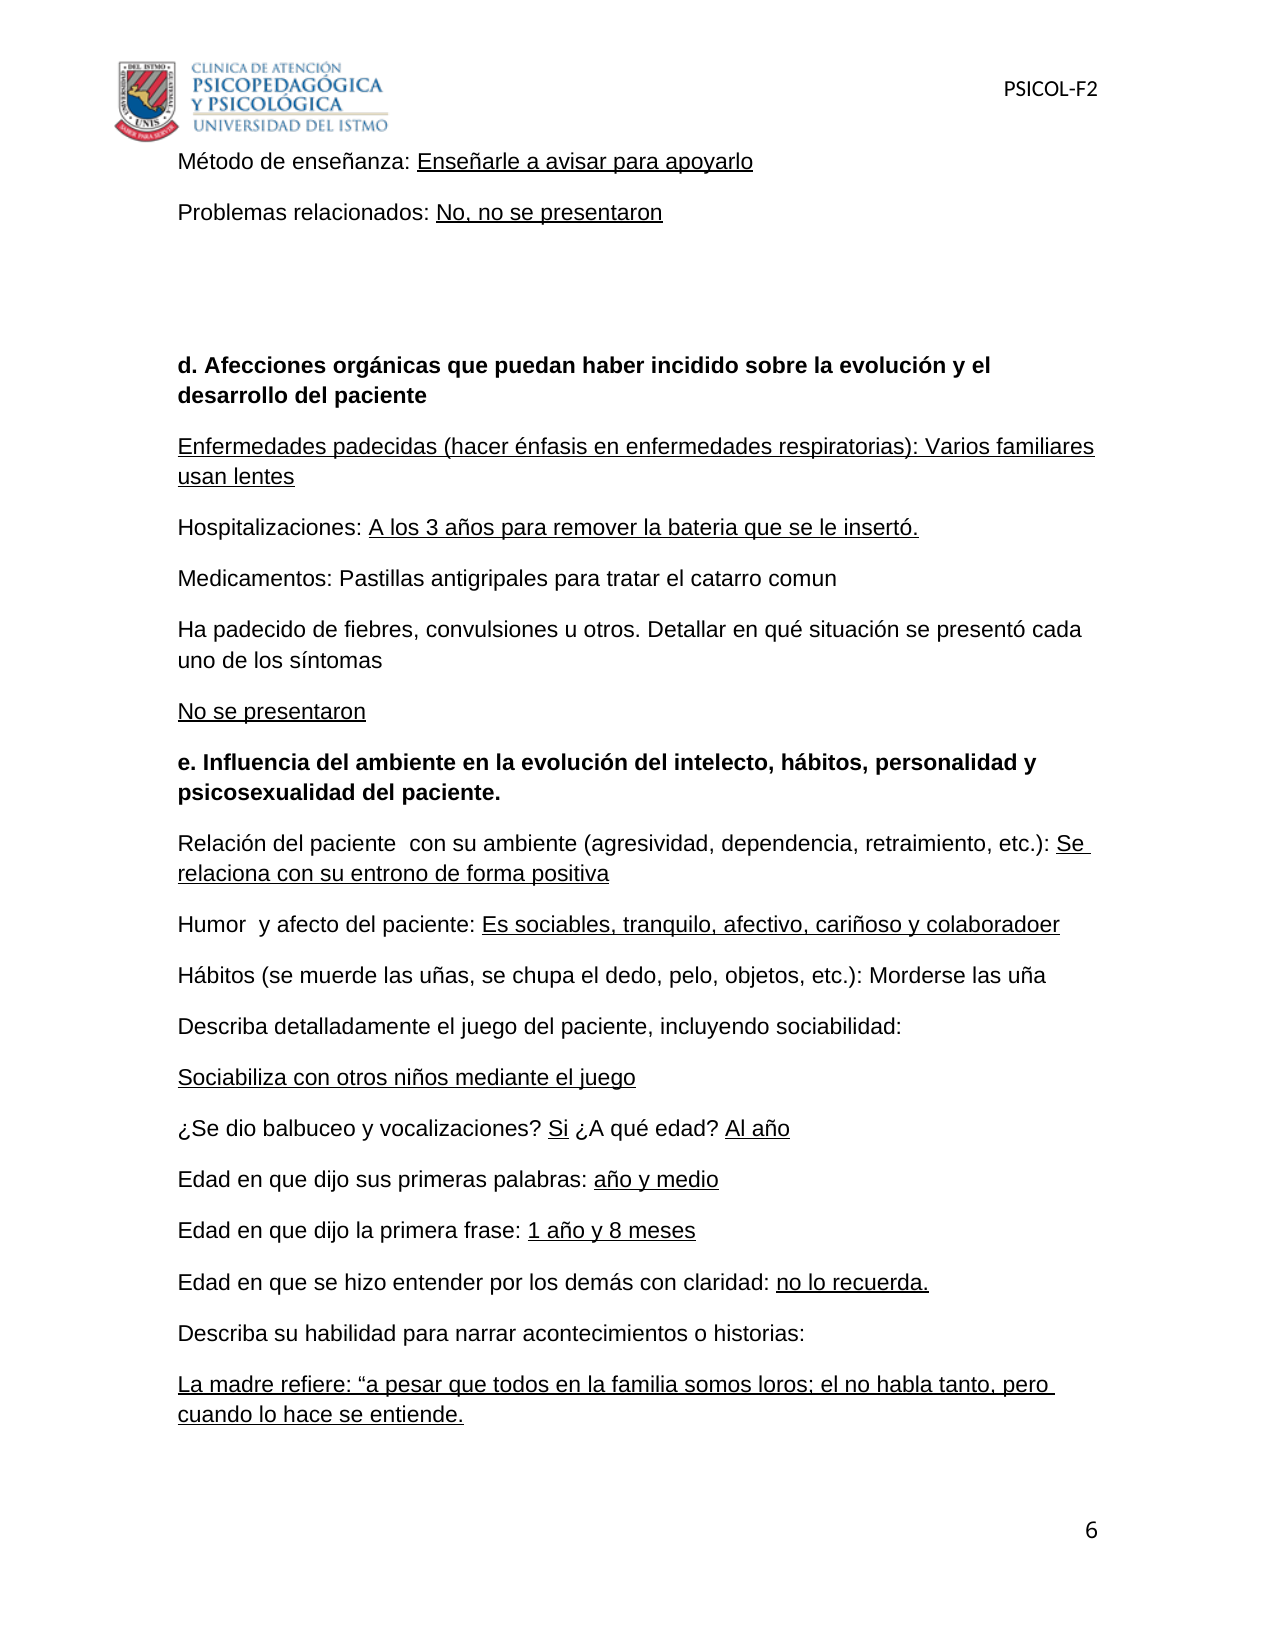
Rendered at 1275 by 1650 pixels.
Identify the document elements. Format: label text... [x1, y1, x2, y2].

text Sociabiliza con otros niños mediante el juego [177, 1064, 1098, 1091]
text Método de enseñanza: Enseñarle a avisar para apoyarlo [177, 148, 1098, 174]
text Medicamentos: Pastillas antigripales para tratar el catarro comun [177, 565, 1098, 592]
text Enfermedades padecidas (hacer énfasis en enfermedades respiratorias): Varios familiares usan lentes [177, 433, 1098, 489]
text d. Afecciones orgánicas que puedan haber incidido sobre la evolución y el desarrollo del paciente [177, 352, 1098, 408]
text Hospitalizaciones: A los 3 años para remover la bateria que se le insertó. [177, 514, 1098, 541]
text Ha padecido de fiebres, convulsiones u otros. Detallar en qué situación se presentó cada uno de los síntomas [177, 616, 1098, 673]
text Hábitos (se muerde las uñas, se chupa el dedo, pelo, objetos, etc.): Morderse las uña [177, 962, 1098, 988]
text No se presentaron [177, 698, 1098, 724]
text Describa detalladamente el juego del paciente, incluyendo sociabilidad: [177, 1013, 1098, 1039]
text Problemas relacionados: No, no se presentaron [177, 199, 1098, 225]
text La madre refiere: “a pesar que todos en la familia somos loros; el no habla tanto, pero cuando lo hace se entiende. [177, 1371, 1098, 1427]
text ¿Se dio balbuceo y vocalizaciones? Si ¿A qué edad? Al año [177, 1115, 1098, 1142]
text e. Influencia del ambiente en la evolución del intelecto, hábitos, personalidad y psicosexualidad del paciente. [177, 749, 1098, 805]
text Relación del paciente con su ambiente (agresividad, dependencia, retraimiento, etc.): Se relaciona con su entrono de forma positiva [177, 830, 1098, 886]
text Edad en que se hizo entender por los demás con claridad: no lo recuerda. [177, 1268, 1098, 1295]
text Humor y afecto del paciente: Es sociables, tranquilo, afectivo, cariñoso y colaboradoer [177, 911, 1098, 937]
text Edad en que dijo la primera frase: 1 año y 8 meses [177, 1217, 1098, 1244]
text Edad en que dijo sus primeras palabras: año y medio [177, 1166, 1098, 1193]
text Describa su habilidad para narrar acontecimientos o historias: [177, 1319, 1098, 1346]
